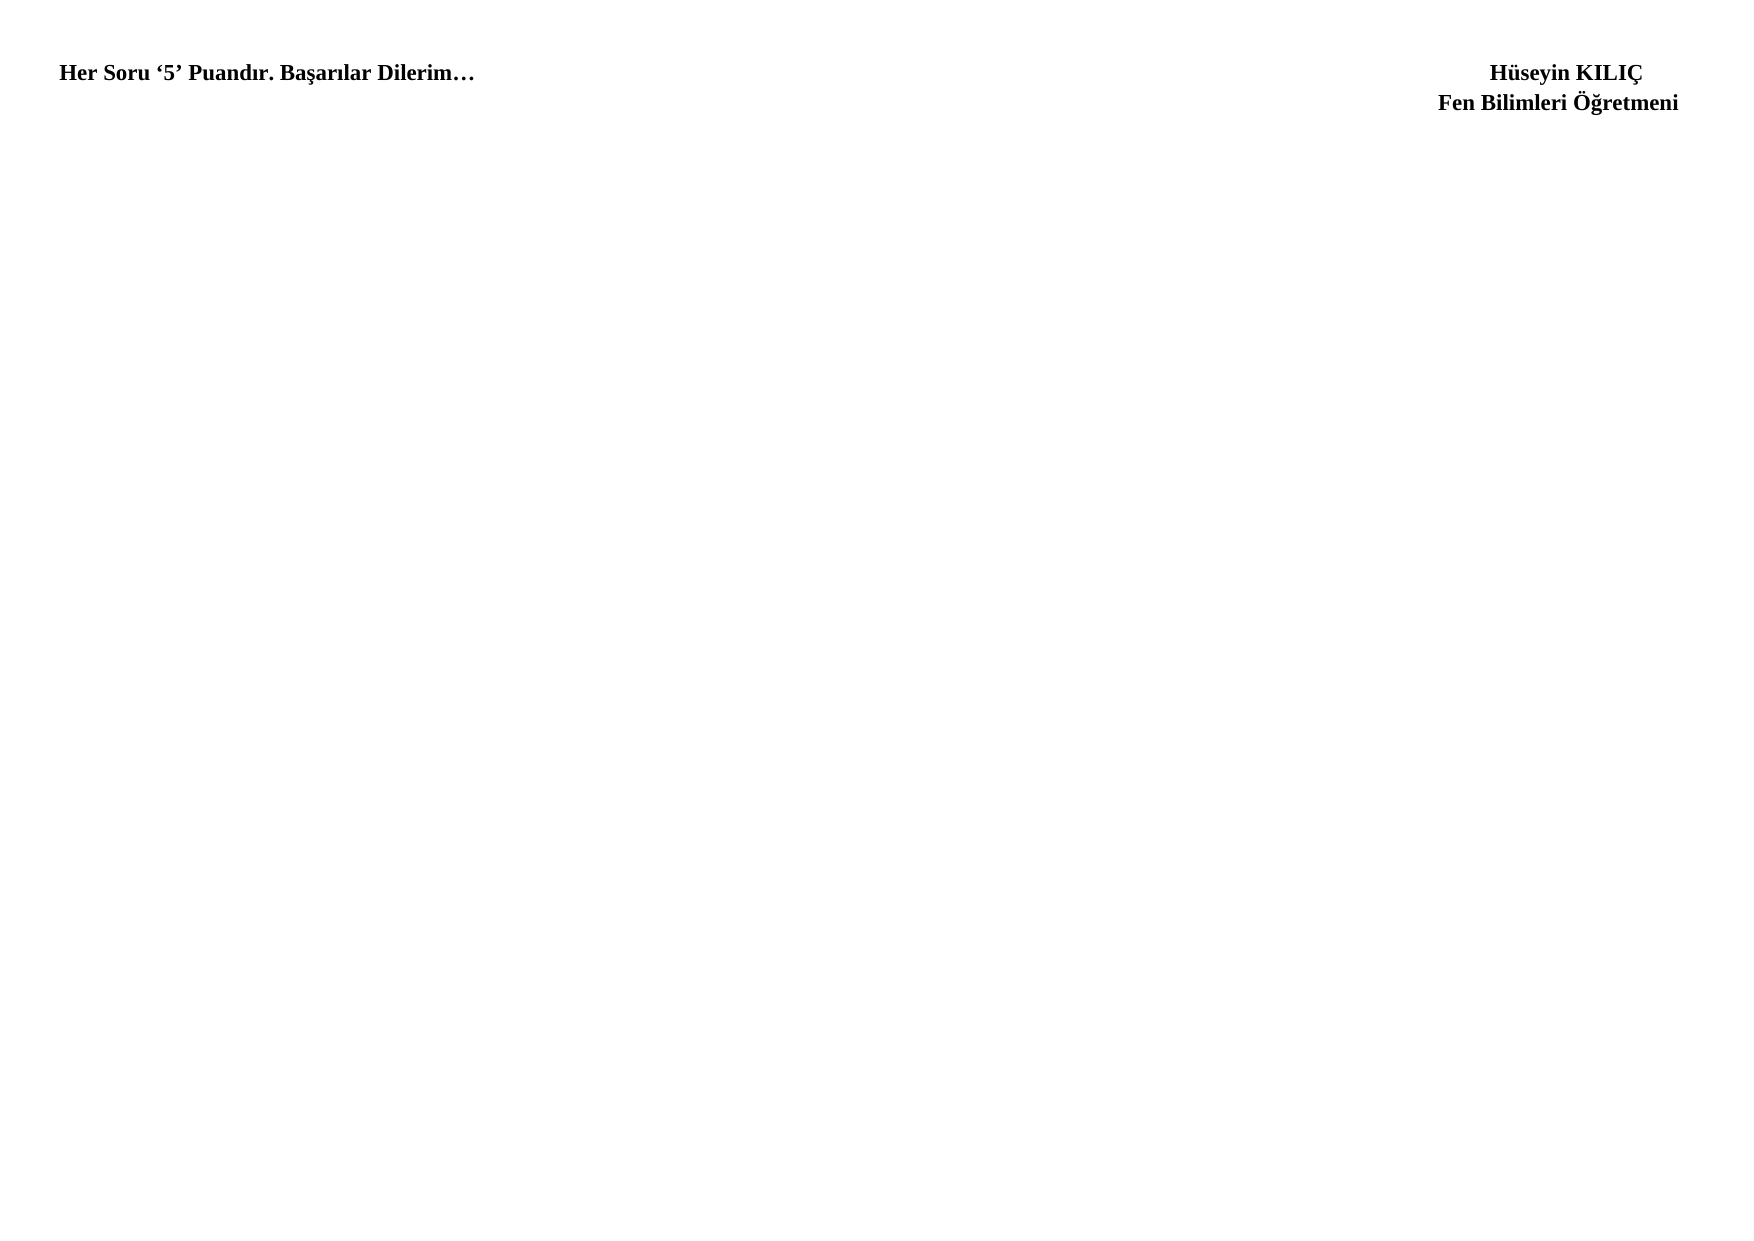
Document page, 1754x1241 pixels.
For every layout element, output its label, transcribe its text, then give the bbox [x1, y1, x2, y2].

text Her Soru ‘5’ Puandır. Başarılar Dilerim… Hüseyin KILIÇ Fen Bilimleri Öğretmeni [59, 59, 1695, 116]
